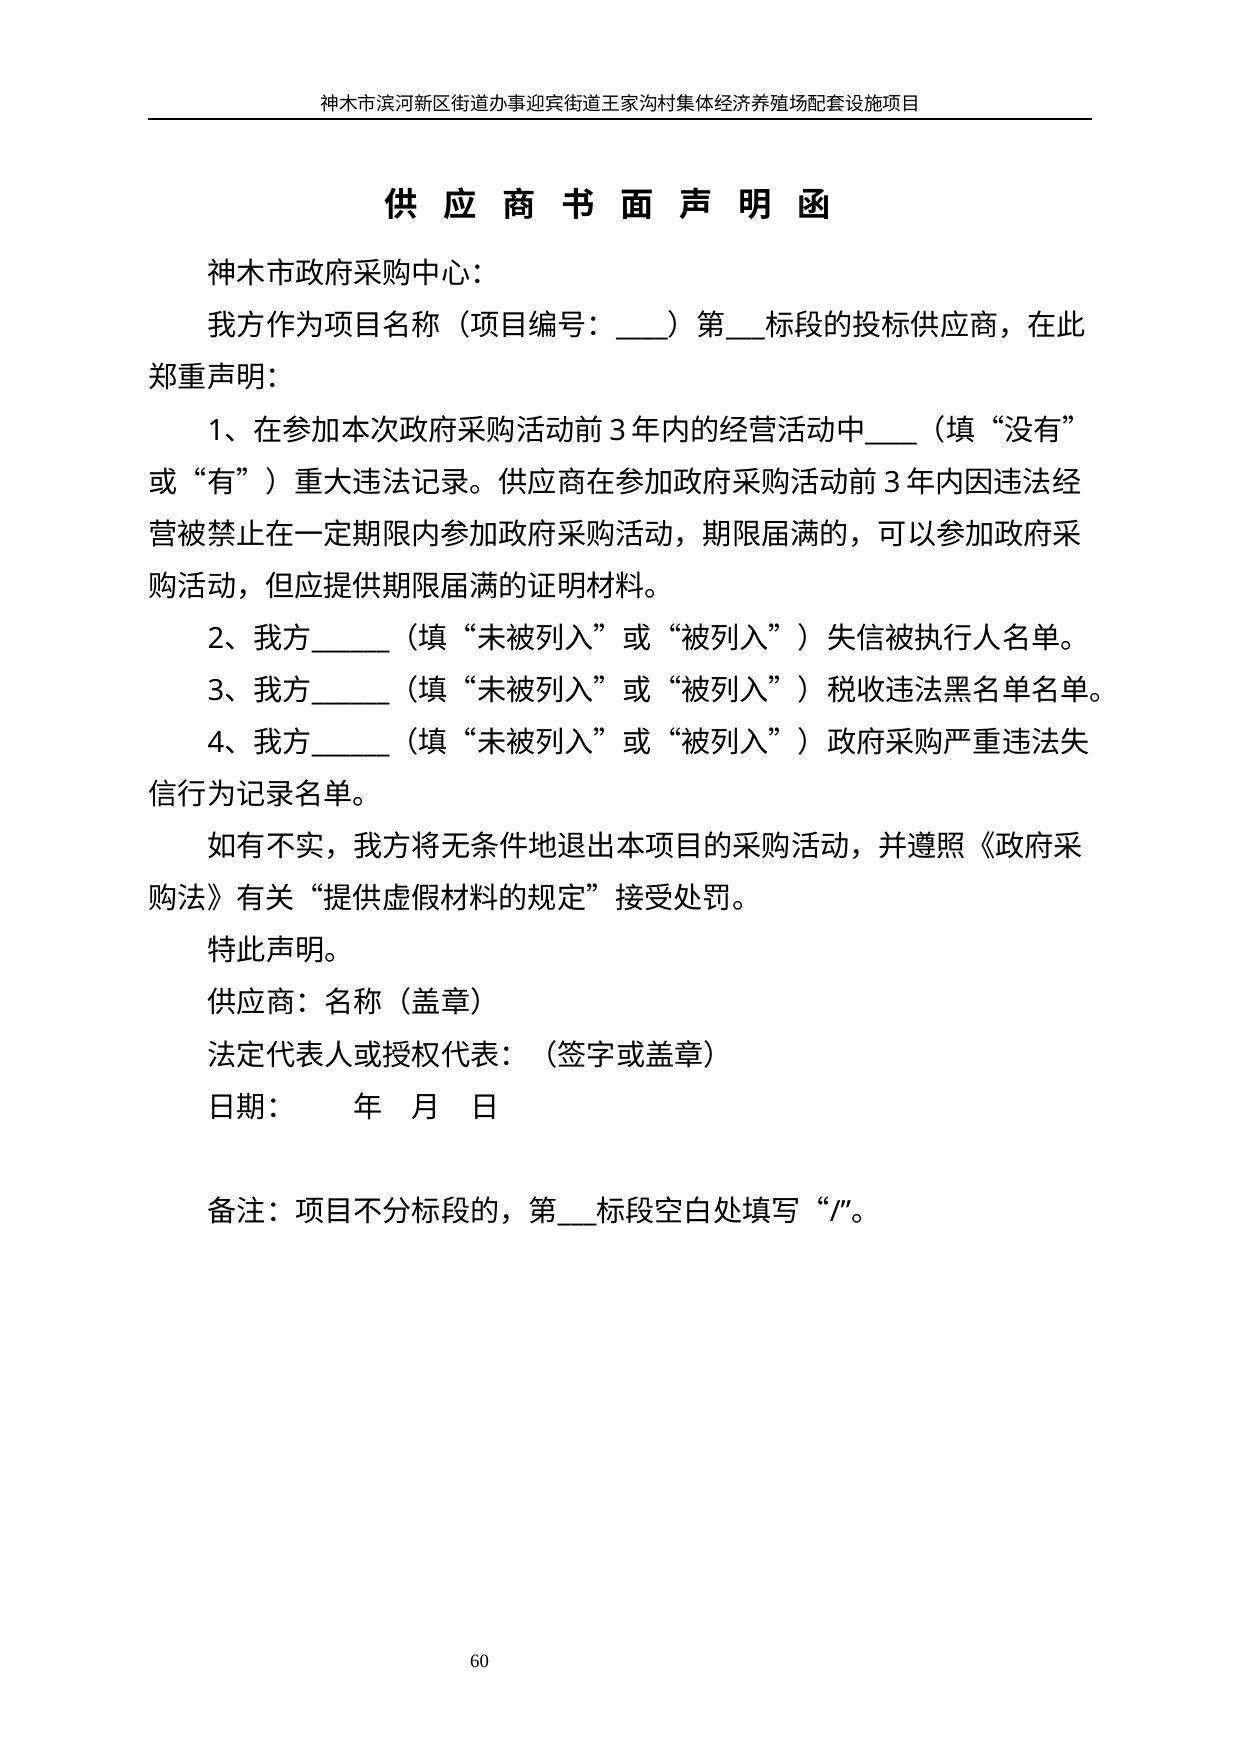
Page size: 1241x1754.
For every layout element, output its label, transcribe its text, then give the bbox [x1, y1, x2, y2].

text 供应商书面声明函 [148, 163, 1092, 242]
text 我方作为项目名称（项目编号：____）第___标段的投标供应商，在此郑重声明： [148, 294, 1092, 398]
text 3、我方______（填“未被列入”或“被列入”）税收违法黑名单名单。 [148, 659, 1092, 711]
text 如有不实，我方将无条件地退出本项目的采购活动，并遵照《政府采购法》有关“提供虚假材料的规定”接受处罚。 [148, 815, 1092, 919]
text 4、我方______（填“未被列入”或“被列入”）政府采购严重违法失信行为记录名单。 [148, 711, 1092, 815]
text 2、我方______（填“未被列入”或“被列入”）失信被执行人名单。 [148, 607, 1092, 659]
text 神木市政府采购中心： [148, 242, 1092, 294]
text 备注：项目不分标段的，第___标段空白处填写“/”。 [148, 1179, 1092, 1232]
text 特此声明。 [148, 919, 1092, 971]
text 1、在参加本次政府采购活动前3年内的经营活动中____（填“没有”或“有”）重大违法记录。供应商在参加政府采购活动前3年内因违法经营被禁止在一定期限内参加政府采购活动，期限届满的，可以参加政府采购活动，但应提供期限届满的证明材料。 [148, 398, 1092, 607]
text 日期： 年 月 日 [148, 1075, 1092, 1127]
text 供应商：名称（盖章） [148, 971, 1092, 1023]
text 法定代表人或授权代表：（签字或盖章） [148, 1023, 1092, 1075]
